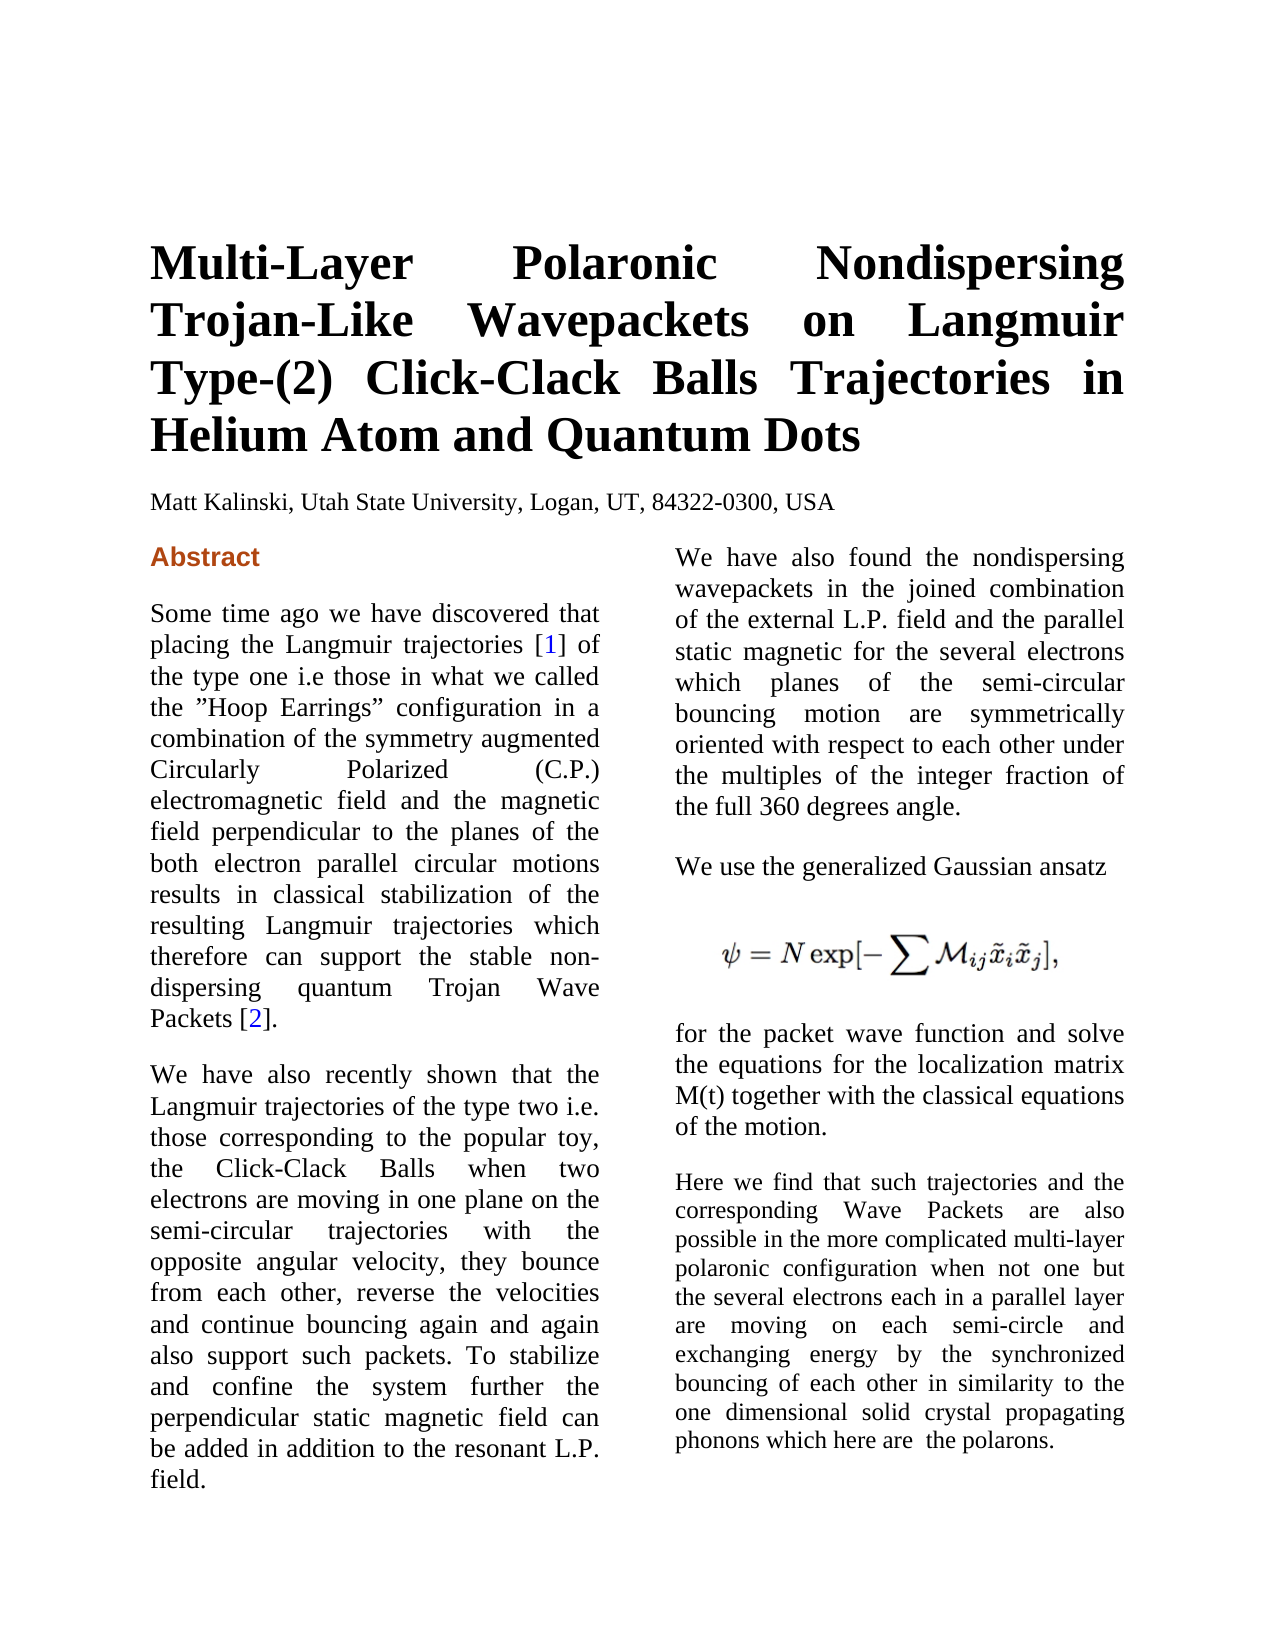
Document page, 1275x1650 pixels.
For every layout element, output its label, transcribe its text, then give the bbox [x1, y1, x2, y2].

text Multi-Layer Polaronic Nondispersing Trojan-Like Wavepackets on Langmuir Type-(2) Click-Clack Balls Trajectories in Helium Atom and Quantum Dots [150, 232, 1125, 462]
text Some time ago we have discovered that placing the Langmuir trajectories [1] of the type one i.e those in what we called the ”Hoop Earrings” configuration in a combination of the symmetry augmented Circularly Polarized (C.P.) electromagnetic field and the magnetic field perpendicular to the planes of the both electron parallel circular motions results in classical stabilization of the resulting Langmuir trajectories which therefore can support the stable non-dispersing quantum Trojan Wave Packets [2]. [150, 597, 600, 1033]
text We have also recently shown that the Langmuir trajectories of the type two i.e. those corresponding to the popular toy, the Click-Clack Balls when two electrons are moving in one plane on the semi-circular trajectories with the opposite angular velocity, they bounce from each other, reverse the velocities and continue bouncing again and again also support such packets. To stabilize and confine the system further the perpendicular static magnetic field can be added in addition to the resonant L.P. field. [150, 1058, 600, 1494]
text Matt Kalinski, Utah State University, Logan, UT, 84322-0300, USA [150, 487, 1125, 516]
text We have also found the nondispersing wavepackets in the joined combination of the external L.P. field and the parallel static magnetic for the several electrons which planes of the semi-circular bouncing motion are symmetrically oriented with respect to each other under the multiples of the integer fraction of the full 360 degrees angle. [675, 541, 1125, 822]
picture [708, 908, 1074, 992]
text Abstract [150, 541, 600, 572]
text for the packet wave function and solve the equations for the localization matrix M(t) together with the classical equations of the motion. [675, 1017, 1125, 1142]
text We use the generalized Gaussian ansatz [675, 847, 1125, 883]
text Here we find that such trajectories and the corresponding Wave Packets are also possible in the more complicated multi-layer polaronic configuration when not one but the several electrons each in a parallel layer are moving on each semi-circle and exchanging energy by the synchronized bouncing of each other in similarity to the one dimensional solid crystal propagating phonons which here are the polarons. [675, 1167, 1125, 1454]
